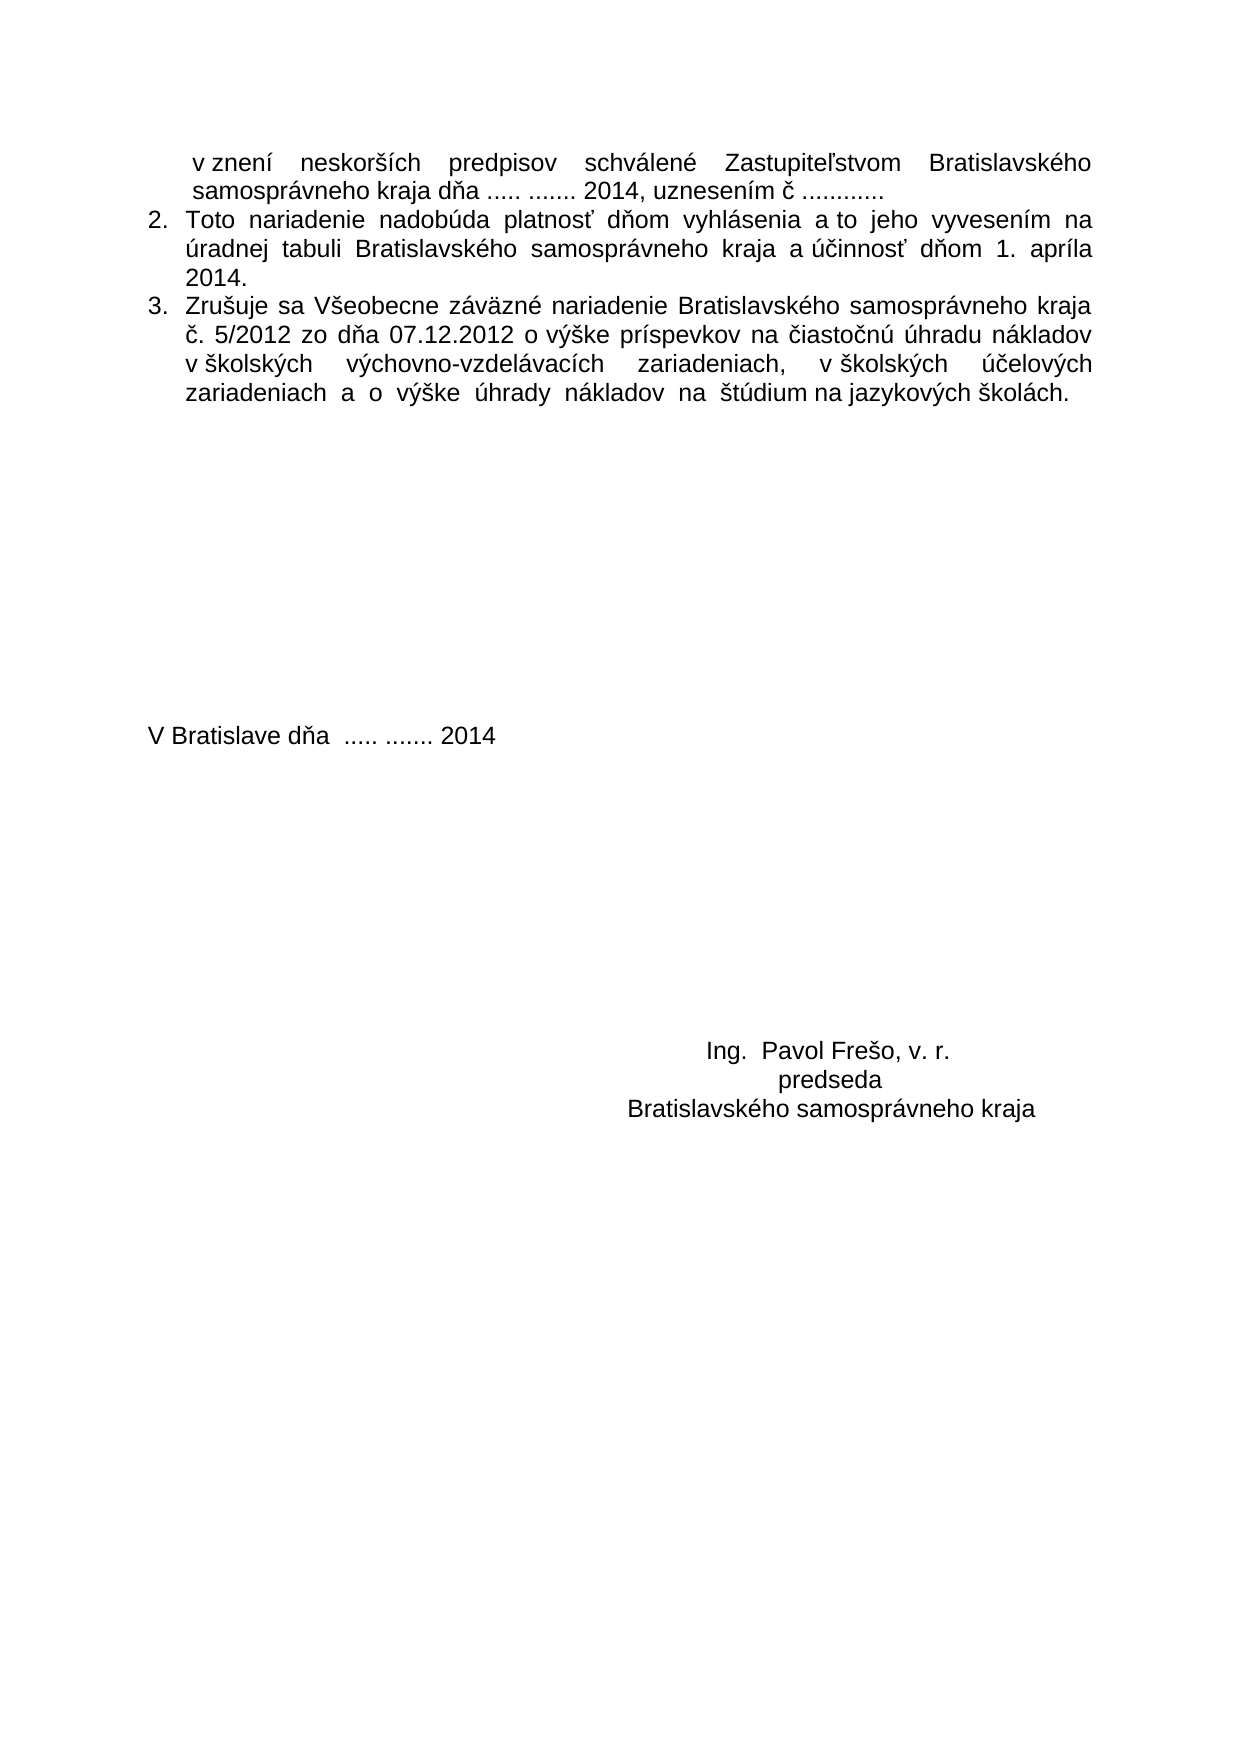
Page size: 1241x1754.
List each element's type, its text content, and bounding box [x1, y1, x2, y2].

text V Bratislave dňa ..... ....... 2014 [148, 721, 1093, 750]
text Ing. Pavol Frešo, v. r. predseda [148, 1036, 1093, 1094]
text Bratislavského samosprávneho kraja [148, 1094, 1093, 1123]
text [148, 148, 1093, 205]
list Toto nariadenie nadobúda platnosť dňom vyhlásenia a to jeho vyvesením na úradnej tabuli Bratislavského samosprávneho kraja a účinnosť dňom 1. apríla 2014. [148, 205, 1093, 291]
list Zrušuje sa Všeobecne záväzné nariadenie Bratislavského samosprávneho kraja č. 5/2012 zo dňa 07.12.2012 o výške príspevkov na čiastočnú úhradu nákladov v školských výchovno-vzdelávacích zariadeniach, v školských účelových zariadeniach a o výške úhrady nákladov na štúdium na jazykových školách. [148, 291, 1093, 406]
